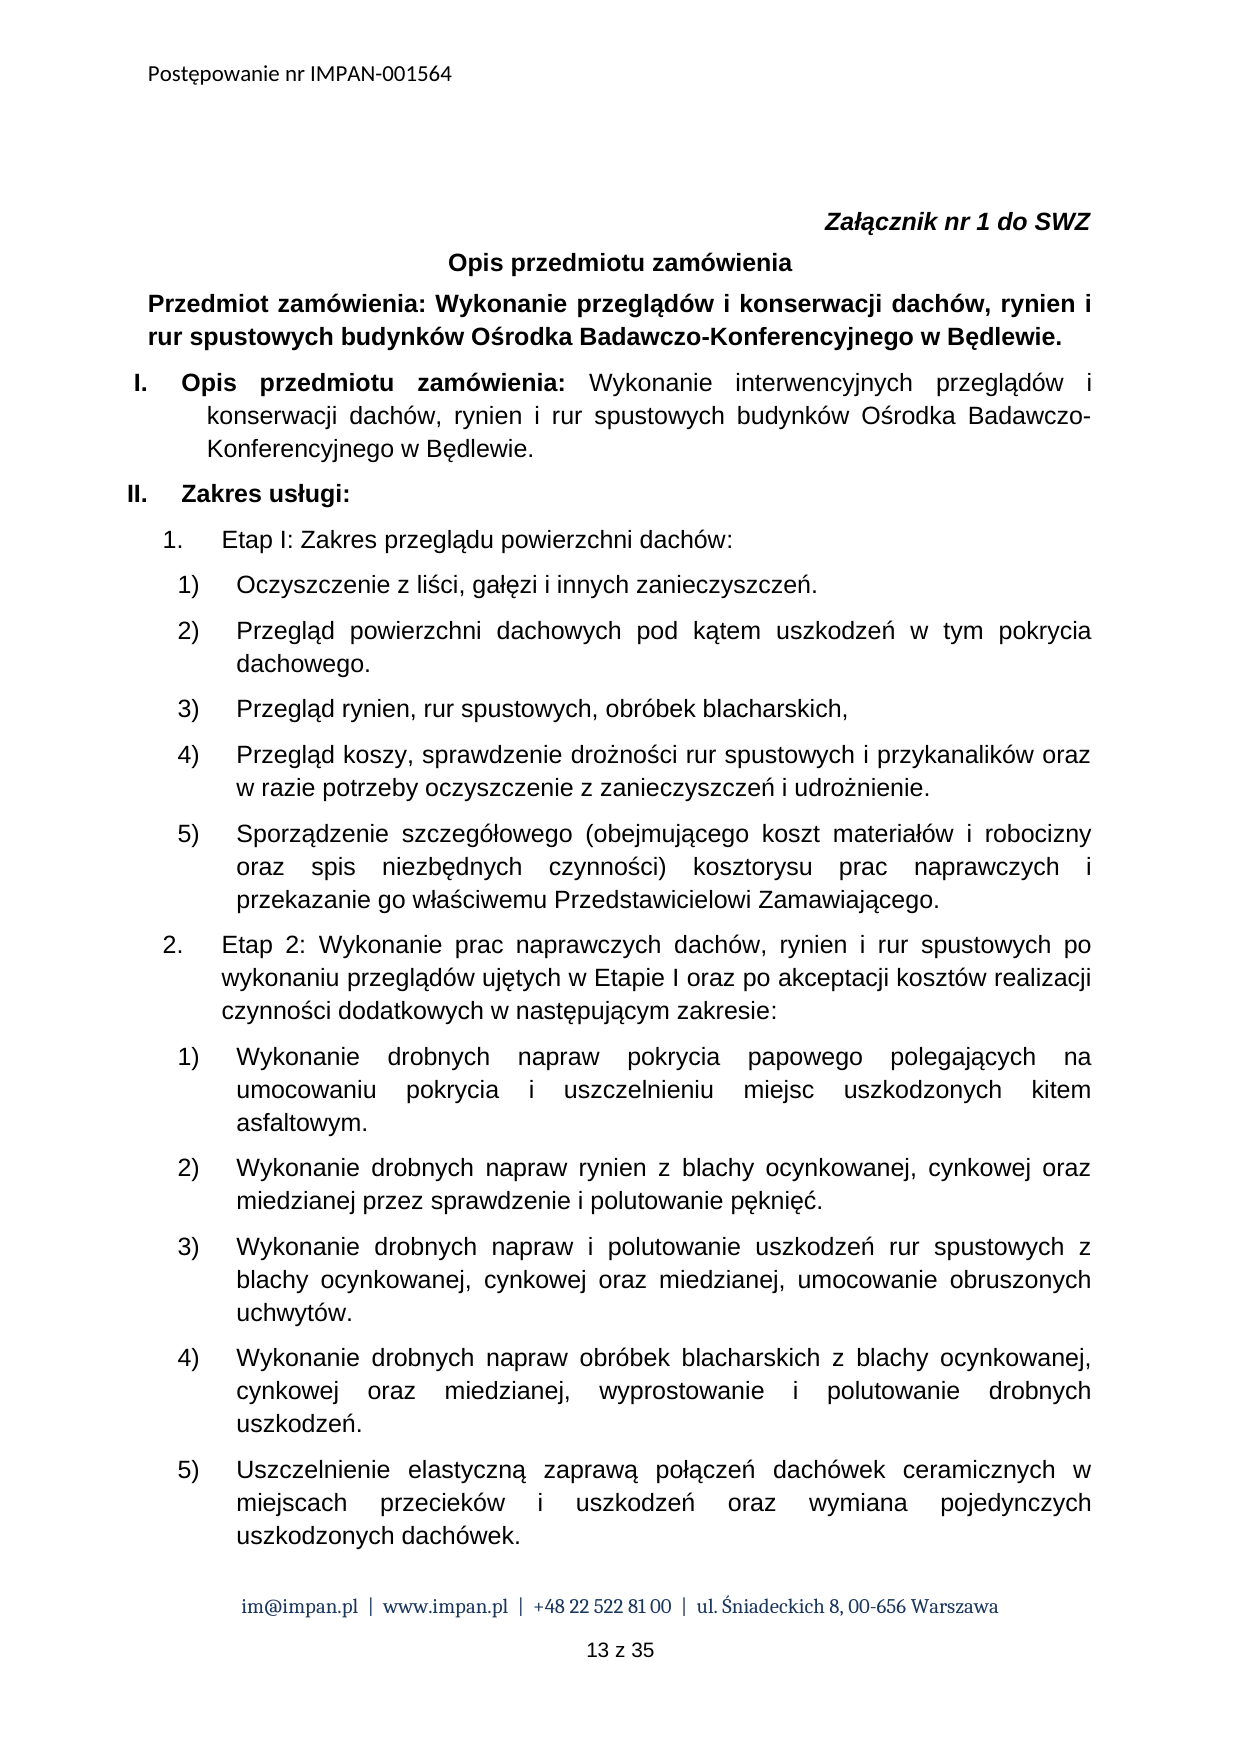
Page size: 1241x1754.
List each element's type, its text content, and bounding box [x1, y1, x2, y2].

list Wykonanie drobnych napraw i polutowanie uszkodzeń rur spustowych z blachy ocynkowanej, cynkowej oraz miedzianej, umocowanie obruszonych uchwytów. [177, 1232, 1093, 1327]
list Uszczelnienie elastyczną zaprawą połączeń dachówek ceramicznych w miejscach przecieków i uszkodzeń oraz wymiana pojedynczych uszkodzonych dachówek. [177, 1455, 1093, 1550]
list Przegląd koszy, sprawdzenie drożności rur spustowych i przykanalików oraz w razie potrzeby oczyszczenie z zanieczyszczeń i udrożnienie. [177, 740, 1093, 802]
text Opis przedmiotu zamówienia [148, 248, 1093, 277]
list Sporządzenie szczegółowego (obejmującego koszt materiałów i robocizny oraz spis niezbędnych czynności) kosztorysu prac naprawczych i przekazanie go właściwemu Przedstawicielowi Zamawiającego. [177, 818, 1093, 913]
text Załącznik nr 1 do SWZ [738, 207, 1093, 236]
list Wykonanie drobnych napraw rynien z blachy ocynkowanej, cynkowej oraz miedzianej przez sprawdzenie i polutowanie pęknięć. [177, 1153, 1093, 1215]
list Wykonanie drobnych napraw obróbek blacharskich z blachy ocynkowanej, cynkowej oraz miedzianej, wyprostowanie i polutowanie drobnych uszkodzeń. [177, 1343, 1093, 1438]
list Zakres usługi: [148, 479, 1093, 508]
list Przegląd rynien, rur spustowych, obróbek blacharskich, [177, 694, 1093, 723]
list Etap 2: Wykonanie prac naprawczych dachów, rynien i rur spustowych po wykonaniu przeglądów ujętych w Etapie I oraz po akceptacji kosztów realizacji czynności dodatkowych w następującym zakresie: [162, 930, 1093, 1025]
list Wykonanie drobnych napraw pokrycia papowego polegających na umocowaniu pokrycia i uszczelnieniu miejsc uszkodzonych kitem asfaltowym. [177, 1042, 1093, 1136]
list Opis przedmiotu zamówienia: Wykonanie interwencyjnych przeglądów i konserwacji dachów, rynien i rur spustowych budynków Ośrodka Badawczo-Konferencyjnego w Będlewie. [148, 368, 1093, 463]
list Oczyszczenie z liści, gałęzi i innych zanieczyszczeń. [177, 570, 1093, 599]
text Przedmiot zamówienia: Wykonanie przeglądów i konserwacji dachów, rynien i rur spustowych budynków Ośrodka Badawczo-Konferencyjnego w Będlewie. [148, 289, 1093, 351]
list Przegląd powierzchni dachowych pod kątem uszkodzeń w tym pokrycia dachowego. [177, 616, 1093, 678]
list Etap I: Zakres przeglądu powierzchni dachów: [162, 525, 1093, 554]
